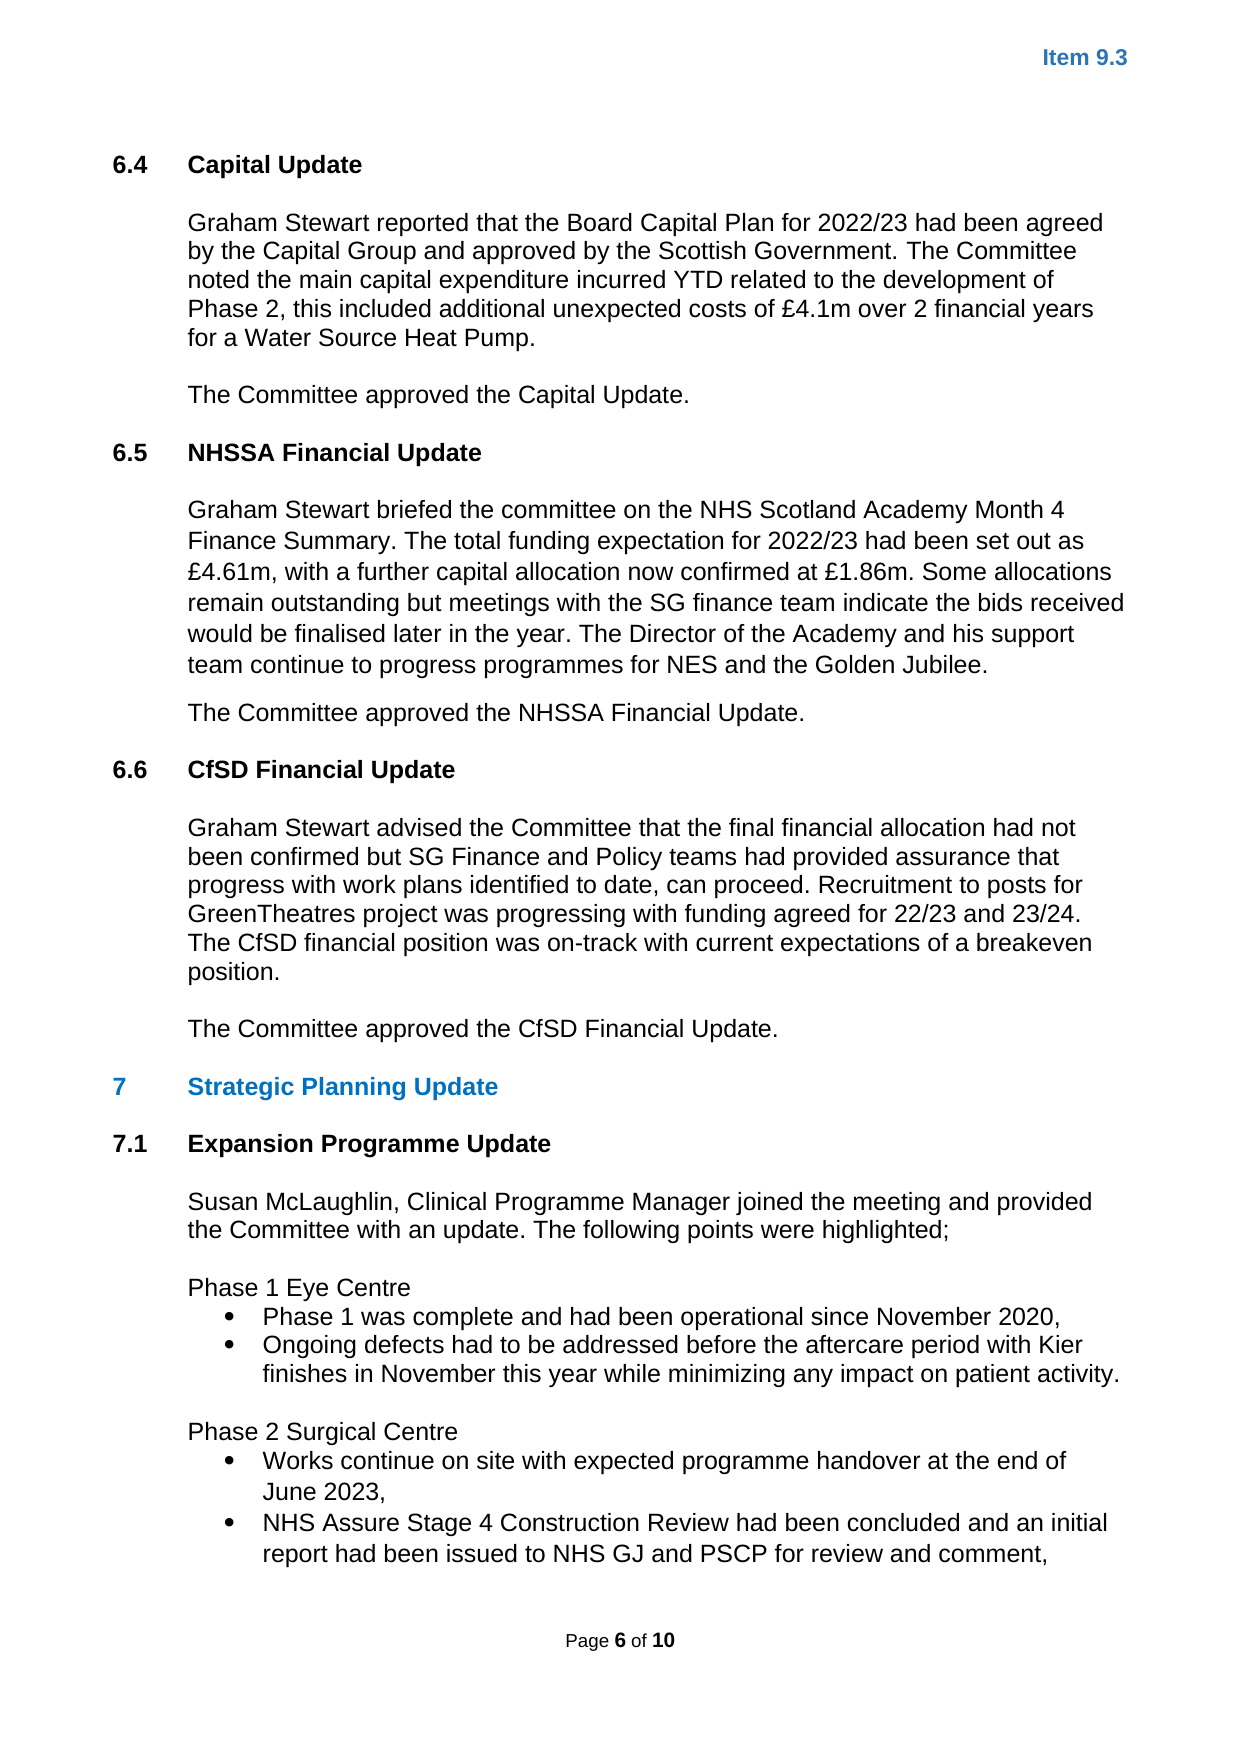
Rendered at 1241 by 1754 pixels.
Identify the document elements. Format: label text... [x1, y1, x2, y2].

text The Committee approved the Capital Update. [112, 380, 1128, 409]
list Phase 2 Surgical Centre [187, 1417, 1128, 1446]
list Ongoing defects had to be addressed before the aftercare period with Kier finishes in November this year while minimizing any impact on patient activity. [225, 1331, 1128, 1388]
list Graham Stewart briefed the committee on the NHS Scotland Academy Month 4 Finance Summary. The total funding expectation for 2022/23 had been set out as £4.61m, with a further capital allocation now confirmed at £1.86m. Some allocations remain outstanding but meetings with the SG finance team indicate the bids received would be finalised later in the year. The Director of the Academy and his support team continue to progress programmes for NES and the Golden Jubilee. [187, 495, 1128, 679]
text 7.1 Expansion Programme Update [112, 1129, 1128, 1158]
text 6.5 NHSSA Financial Update [112, 437, 1128, 466]
text Graham Stewart advised the Committee that the final financial allocation had not been confirmed but SG Finance and Policy teams had provided assurance that progress with work plans identified to date, can proceed. Recruitment to posts for GreenTheatres project was progressing with funding agreed for 22/23 and 23/24. The CfSD financial position was on-track with current expectations of a breakeven position. [187, 813, 1128, 985]
text 6.4 Capital Update [112, 150, 1128, 179]
text 7 Strategic Planning Update [112, 1072, 1128, 1100]
text Susan McLaughlin, Clinical Programme Manager joined the meeting and provided the Committee with an update. The following points were highlighted; [187, 1187, 1128, 1244]
text The Committee approved the CfSD Financial Update. [112, 1014, 1128, 1043]
list NHS Assure Stage 4 Construction Review had been concluded and an initial report had been issued to NHS GJ and PSCP for review and comment, [225, 1508, 1128, 1568]
text Phase 1 Eye Centre [187, 1273, 1128, 1302]
text Graham Stewart reported that the Board Capital Plan for 2022/23 had been agreed by the Capital Group and approved by the Scottish Government. The Committee noted the main capital expenditure incurred YTD related to the development of Phase 2, this included additional unexpected costs of £4.1m over 2 financial years for a Water Source Heat Pump. [187, 207, 1128, 351]
text 6.6 CfSD Financial Update [112, 755, 1128, 784]
list Works continue on site with expected programme handover at the end of June 2023, [225, 1446, 1128, 1506]
text The Committee approved the NHSSA Financial Update. [112, 698, 1128, 727]
list Phase 1 was complete and had been operational since November 2020, [225, 1302, 1128, 1331]
